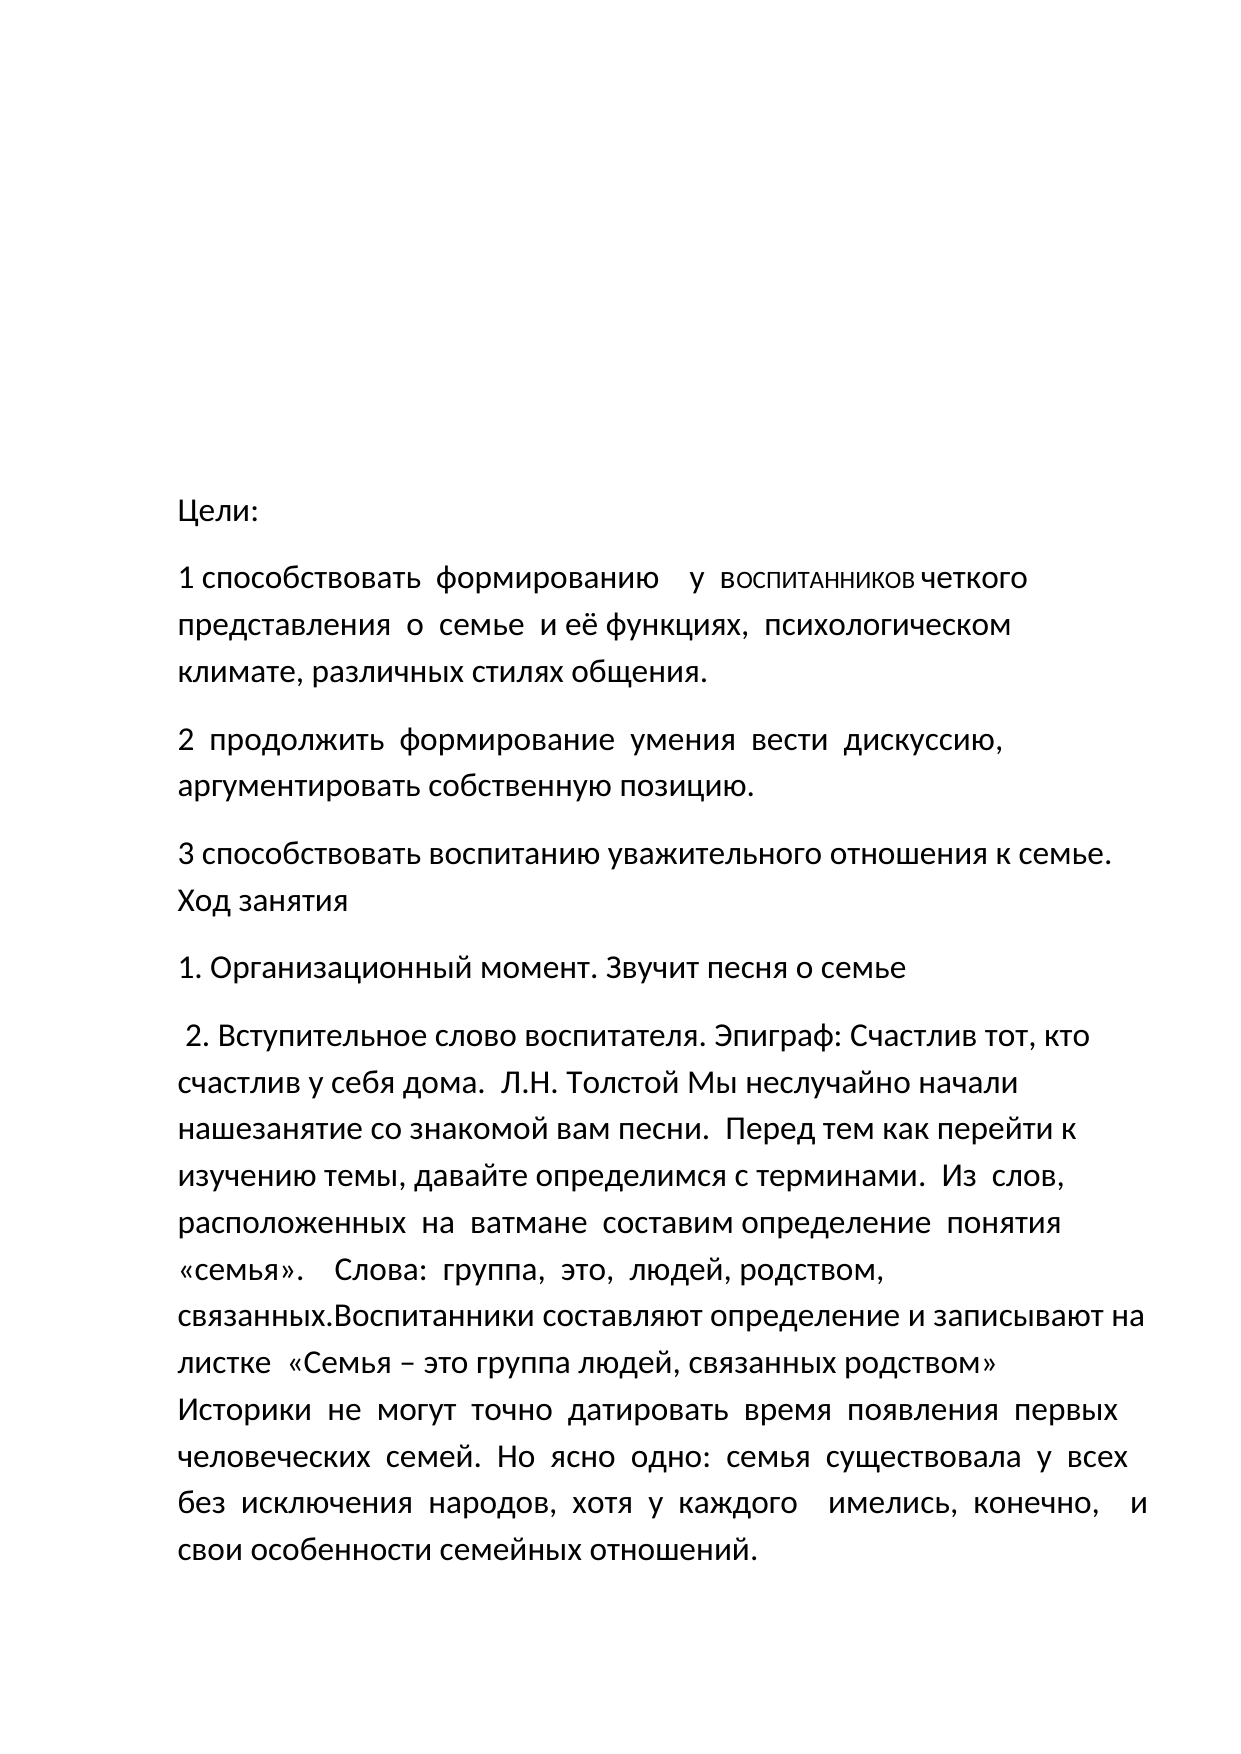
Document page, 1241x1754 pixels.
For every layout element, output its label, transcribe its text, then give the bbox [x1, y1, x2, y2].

text 2 продолжить формирование умения вести дискуссию, аргументировать собственную позицию. [177, 717, 1152, 805]
text Цели: [177, 489, 1152, 529]
text 1. Организационный момент. Звучит песня о семье [177, 946, 1152, 987]
text 2. Вступительное слово воспитателя. Эпиграф: Счастлив тот, кто счастлив у себя дома. Л.Н. Толстой Мы неслучайно начали нашезанятие со знакомой вам песни. Перед тем как перейти к изучению темы, давайте определимся с терминами. Из слов, расположенных на ватмане составим определение понятия «семья». Слова: группа, это, людей, родством, связанных.Воспитанники составляют определение и записывают на листке «Семья – это группа людей, связанных родством» Историки не могут точно датировать время появления первых человеческих семей. Но ясно одно: семья существовала у всех без исключения народов, хотя у каждого имелись, конечно, и свои особенности семейных отношений. [177, 1014, 1152, 1569]
text 3 способствовать воспитанию уважительного отношения к семье. Ход занятия [177, 832, 1152, 919]
text 1 способствовать формированию у вОСПИТАННИКОВ четкого представления о семье и её функциях, психологическом климате, различных стилях общения. [177, 556, 1152, 691]
